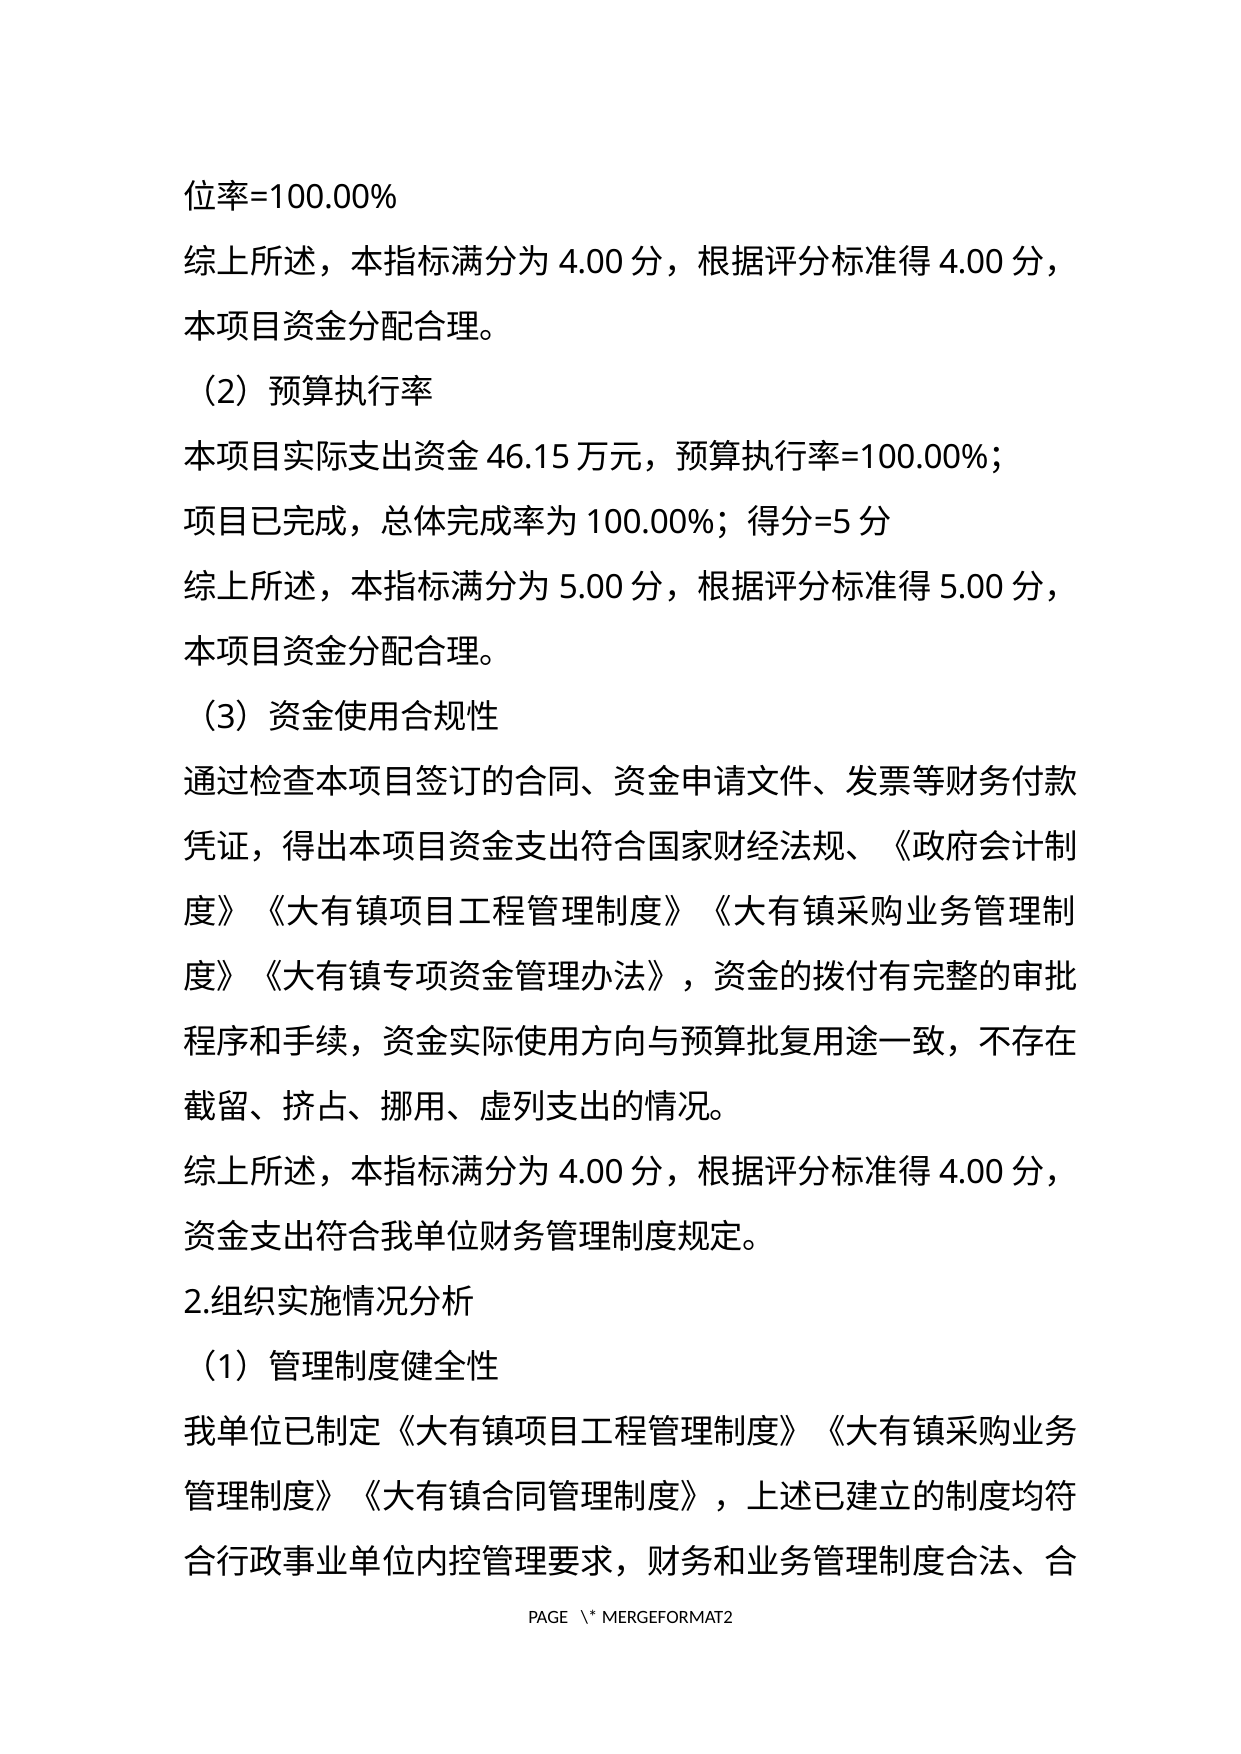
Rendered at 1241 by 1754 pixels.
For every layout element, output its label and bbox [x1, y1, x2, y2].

text [183, 162, 1078, 1592]
